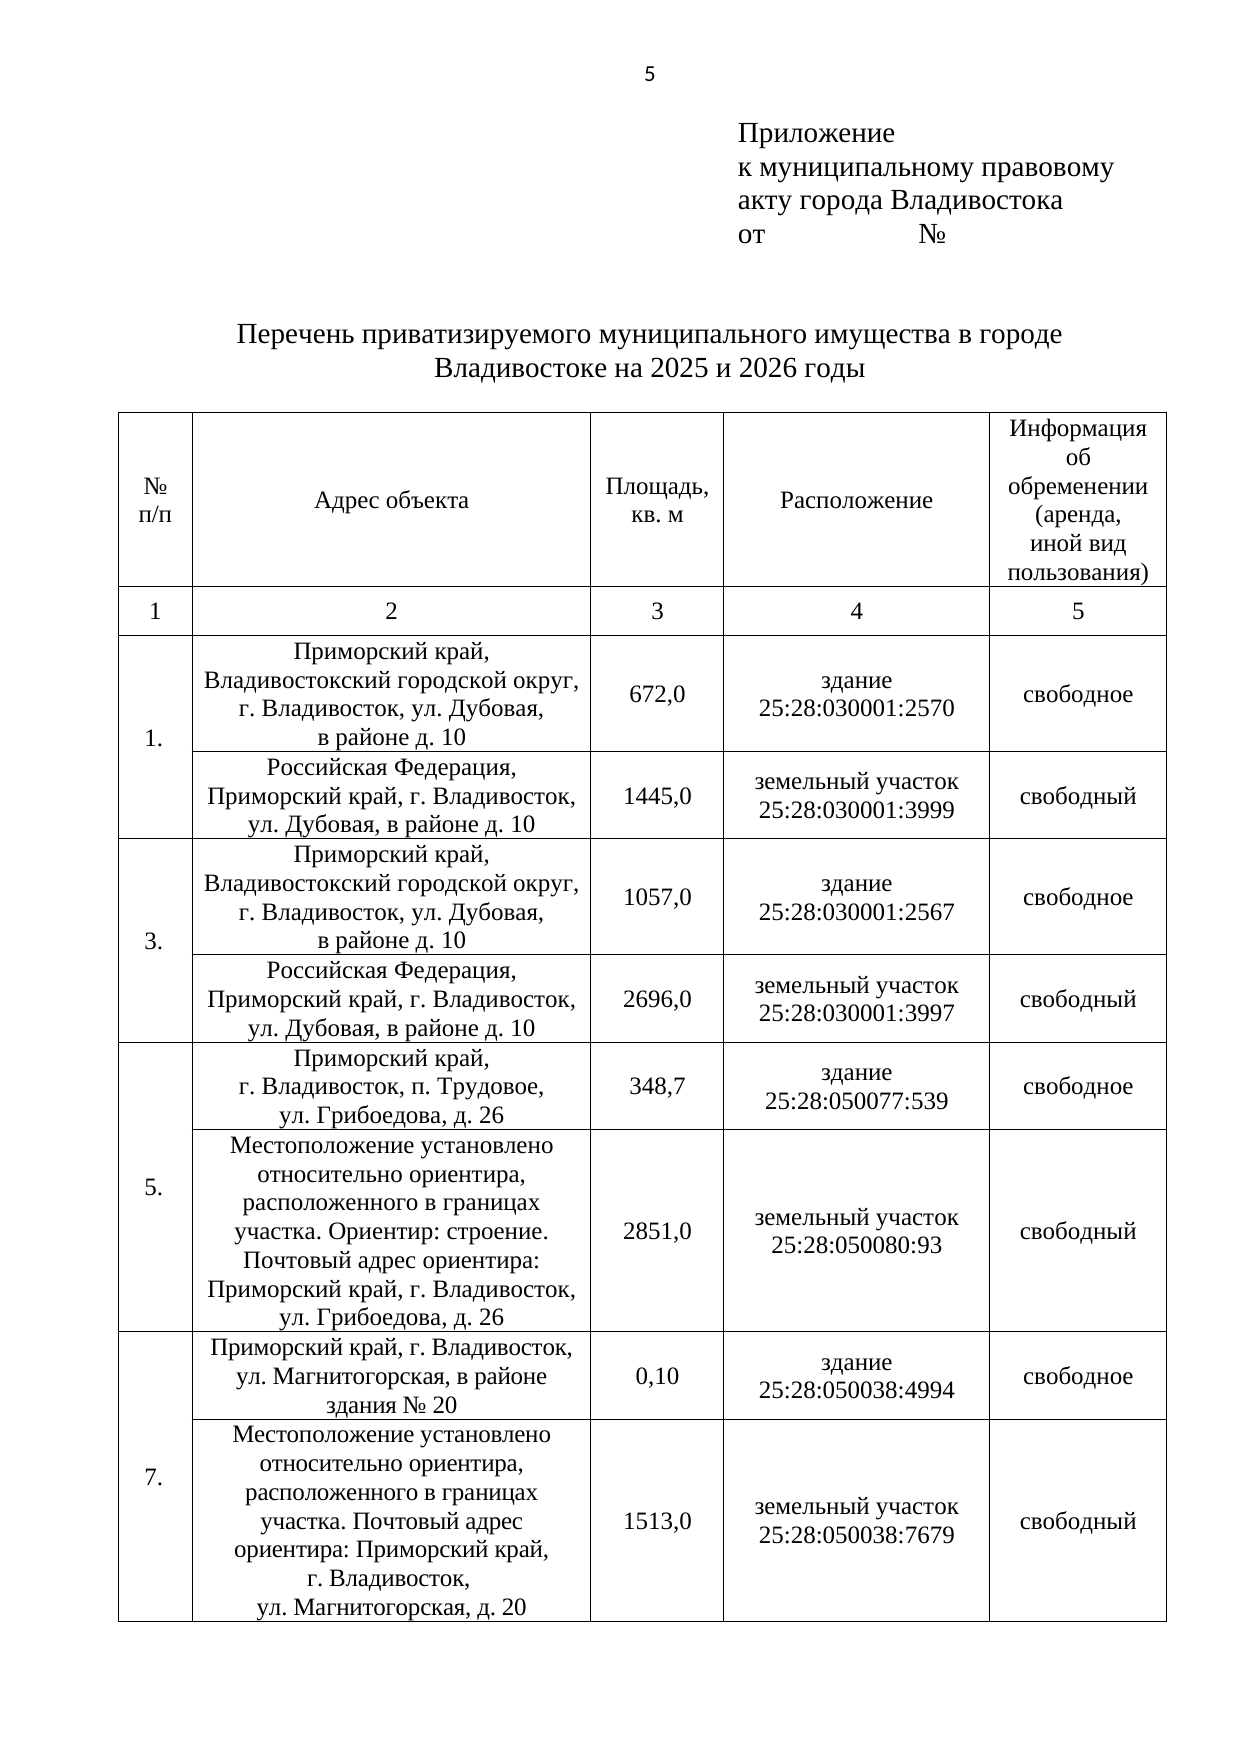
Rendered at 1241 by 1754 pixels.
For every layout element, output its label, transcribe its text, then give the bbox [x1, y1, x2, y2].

table_header № п/п [119, 413, 192, 586]
table_cell свободный [990, 1130, 1166, 1331]
table_cell свободное [990, 636, 1166, 751]
table_cell свободное [990, 839, 1166, 954]
table_cell Приморский край, Владивостокский городской округ, г. Владивосток, ул. Дубовая, в районе д. 10 [193, 839, 590, 954]
table_cell свободный [990, 752, 1166, 838]
table_cell 348,7 [591, 1043, 723, 1129]
table_cell 2696,0 [591, 955, 723, 1042]
table_cell свободный [990, 955, 1166, 1042]
table_cell 0,10 [591, 1332, 723, 1418]
table_cell 1513,0 [591, 1420, 723, 1621]
table_cell 1057,0 [591, 839, 723, 954]
table_cell земельный участок 25:28:030001:3999 [724, 752, 989, 838]
table_cell 2 [193, 587, 590, 635]
table_cell 4 [724, 587, 989, 635]
table_cell Местоположение установлено относительно ориентира, расположенного в границах участка. Почтовый адрес ориентира: Приморский край, г. Владивосток, ул. Магнитогорская, д. 20 [193, 1420, 590, 1621]
table_cell [119, 1332, 192, 1621]
table_cell 1445,0 [591, 752, 723, 838]
table_cell земельный участок 25:28:050080:93 [724, 1130, 989, 1331]
table_cell Российская Федерация, Приморский край, г. Владивосток, ул. Дубовая, в районе д. 10 [193, 955, 590, 1042]
table_cell здание 25:28:030001:2570 [724, 636, 989, 751]
text к муниципальному правовому акту города Владивостока [738, 149, 1152, 216]
table_cell Местоположение установлено относительно ориентира, расположенного в границах участка. Ориентир: строение. Почтовый адрес ориентира: Приморский край, г. Владивосток, ул. Грибоедова, д. 26 [193, 1130, 590, 1331]
table_cell здание 25:28:030001:2567 [724, 839, 989, 954]
table_header Площадь, кв. м [591, 413, 723, 586]
table_cell земельный участок 25:28:030001:3997 [724, 955, 989, 1042]
table_cell свободный [990, 1420, 1166, 1621]
table_cell 1 [119, 587, 192, 635]
table_cell Приморский край, г. Владивосток, ул. Магнитогорская, в районе здания № 20 [193, 1332, 590, 1418]
table_header Расположение [724, 413, 989, 586]
table_cell Приморский край, Владивостокский городской округ, г. Владивосток, ул. Дубовая, в районе д. 10 [193, 636, 590, 751]
text Приложение [664, 115, 1152, 149]
table_cell Российская Федерация, Приморский край, г. Владивосток, ул. Дубовая, в районе д. 10 [193, 752, 590, 838]
table_cell 5 [990, 587, 1166, 635]
table_cell Приморский край, г. Владивосток, п. Трудовое, ул. Грибоедова, д. 26 [193, 1043, 590, 1129]
table_cell [119, 1043, 192, 1331]
table_header Информация об обременении (аренда, иной вид пользования) [990, 413, 1166, 586]
table_cell земельный участок 25:28:050038:7679 [724, 1420, 989, 1621]
table_cell 672,0 [591, 636, 723, 751]
table_cell [119, 839, 192, 1042]
table_cell здание 25:28:050077:539 [724, 1043, 989, 1129]
table_cell свободное [990, 1043, 1166, 1129]
table_cell [119, 636, 192, 838]
text Перечень приватизируемого муниципального имущества в городе Владивостоке на 2025 и 2026 годы [148, 316, 1152, 383]
table_cell здание 25:28:050038:4994 [724, 1332, 989, 1418]
table_cell 2851,0 [591, 1130, 723, 1331]
table_cell 3 [591, 587, 723, 635]
table_cell свободное [990, 1332, 1166, 1418]
table_header Адрес объекта [193, 413, 590, 586]
text от № [664, 216, 1152, 249]
